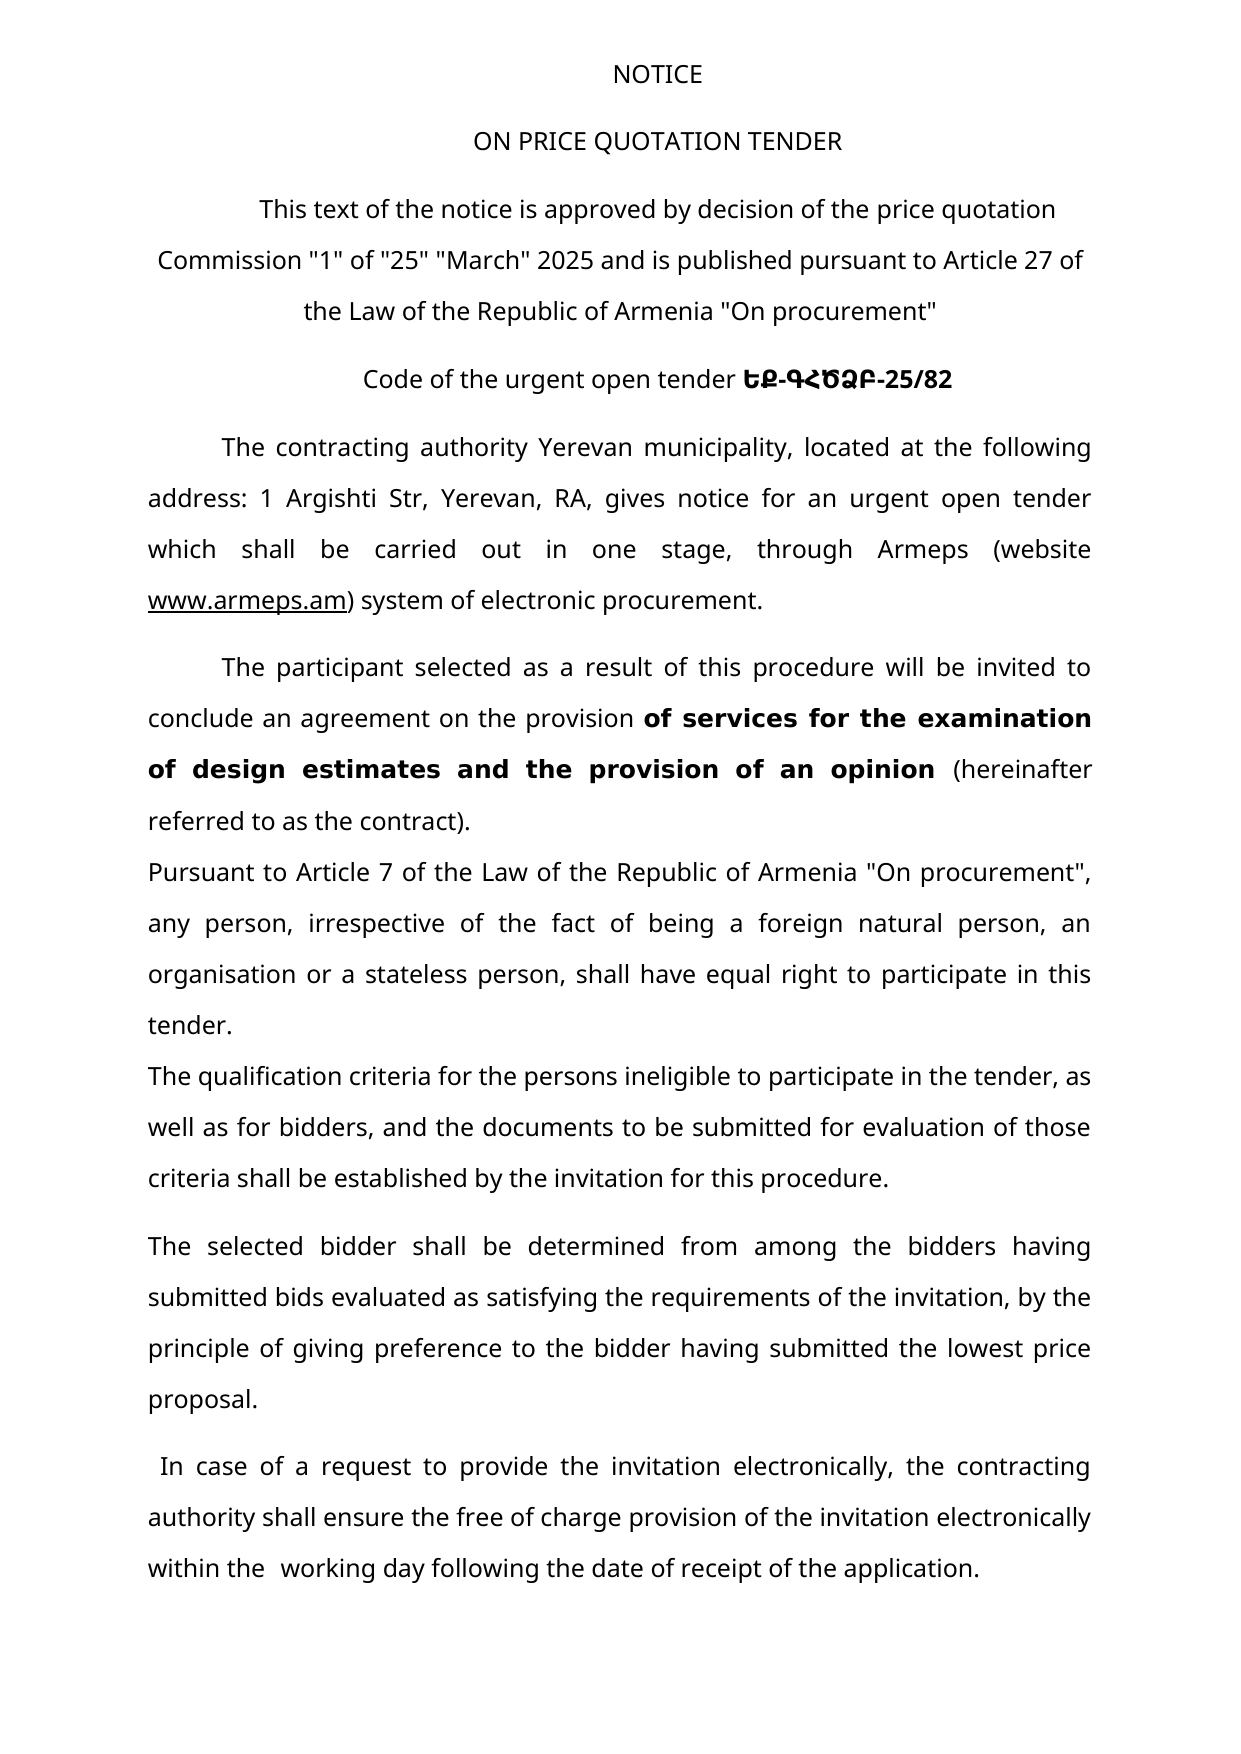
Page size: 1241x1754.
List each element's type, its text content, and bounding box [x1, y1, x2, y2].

text ON PRICE QUOTATION TENDER [148, 124, 1092, 158]
text The participant selected as a result of this procedure will be invited to conclude an agreement on the provision of services for the examination of design estimates and the provision of an opinion (hereinafter referred to as the contract). [148, 650, 1092, 837]
text This text of the notice is approved by decision of the price quotation Commission "1" of "25" "March" 2025 and is published pursuant to Article 27 of the Law of the Republic of Armenia "On procurement" [148, 192, 1092, 328]
text Code of the urgent open tender ԵՔ-ԳՀԾՁԲ-25/82 [148, 361, 1092, 396]
text The selected bidder shall be determined from among the bidders having submitted bids evaluated as satisfying the requirements of the invitation, by the principle of giving preference to the bidder having submitted the lowest price proposal. [148, 1228, 1092, 1415]
text NOTICE [148, 56, 1092, 90]
text The qualification criteria for the persons ineligible to participate in the tender, as well as for bidders, and the documents to be submitted for evaluation of those criteria shall be established by the invitation for this procedure. [148, 1058, 1092, 1194]
text Pursuant to Article 7 of the Law of the Republic of Armenia "On procurement", any person, irrespective of the fact of being a foreign natural person, an organisation or a stateless person, shall have equal right to participate in this tender. [148, 854, 1092, 1041]
text The contracting authority Yerevan municipality, located at the following address: 1 Argishti Str, Yerevan, RA, gives notice for an urgent open tender which shall be carried out in one stage, through Armeps (website www.armeps.am) system of electronic procurement. [148, 429, 1092, 616]
text In case of a request to provide the invitation electronically, the contracting authority shall ensure the free of charge provision of the invitation electronically within the working day following the date of receipt of the application. [148, 1449, 1092, 1585]
